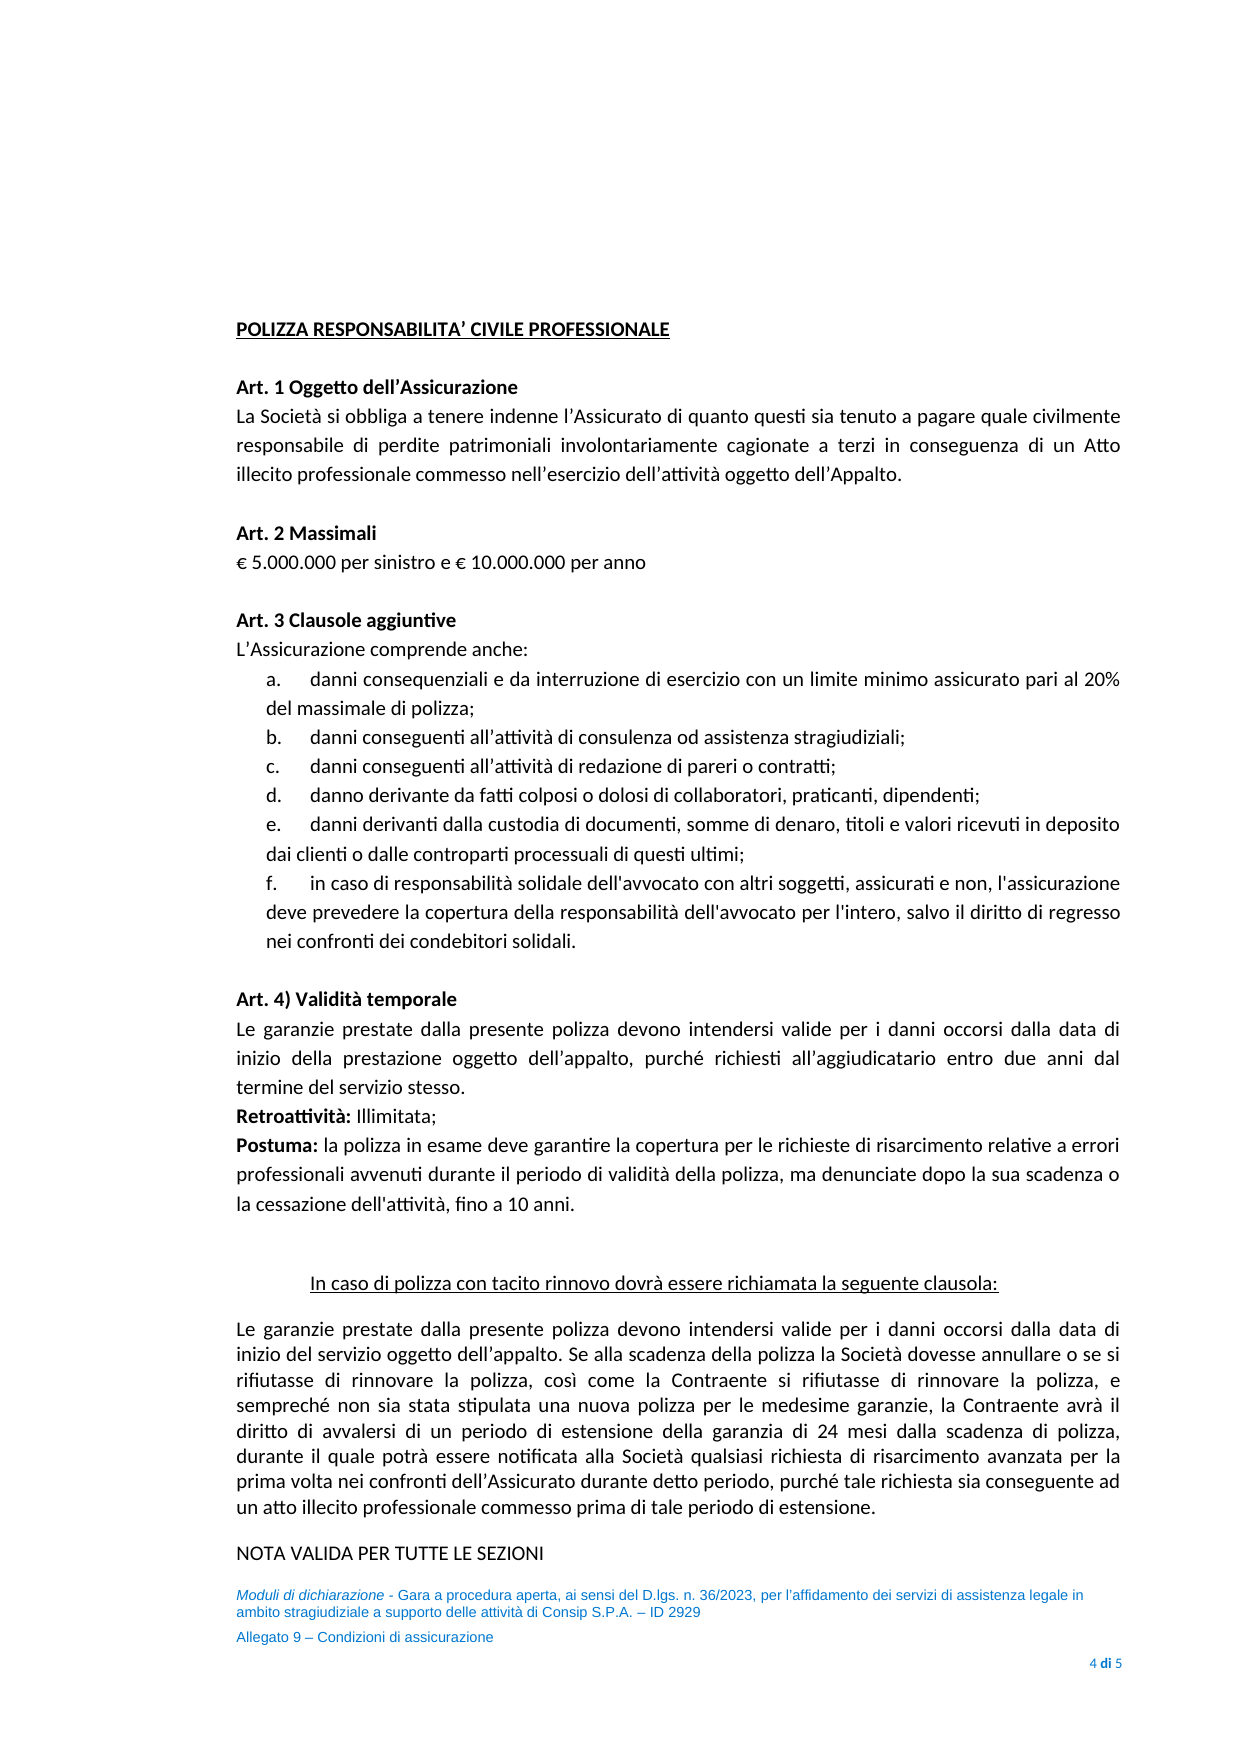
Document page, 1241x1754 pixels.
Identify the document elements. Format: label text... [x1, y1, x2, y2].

list danni conseguenti all’attività di redazione di pareri o contratti; [266, 753, 1122, 779]
list Postuma: la polizza in esame deve garantire la copertura per le richieste di risarcimento relative a errori professionali avvenuti durante il periodo di validità della polizza, ma denunciate dopo la sua scadenza o la cessazione dell'attività, fino a 10 anni. [236, 1132, 1122, 1216]
list € 5.000.000 per sinistro e € 10.000.000 per anno [236, 549, 1122, 574]
text NOTA VALIDA PER TUTTE LE SEZIONI [236, 1540, 1122, 1566]
list Art. 3 Clausole aggiuntive [236, 607, 1122, 633]
list in caso di responsabilità solidale dell'avvocato con altri soggetti, assicurati e non, l'assicurazione deve prevedere la copertura della responsabilità dell'avvocato per l'intero, salvo il diritto di regresso nei confronti dei condebitori solidali. [266, 870, 1122, 954]
list danni consequenziali e da interruzione di esercizio con un limite minimo assicurato pari al 20% del massimale di polizza; [266, 666, 1122, 720]
list Art. 2 Massimali [236, 520, 1122, 545]
list danni conseguenti all’attività di consulenza od assistenza stragiudiziali; [266, 724, 1122, 749]
list L’Assicurazione comprende anche: [236, 637, 1122, 662]
list danno derivante da fatti colposi o dolosi di collaboratori, praticanti, dipendenti; [266, 782, 1122, 808]
list Le garanzie prestate dalla presente polizza devono intendersi valide per i danni occorsi dalla data di inizio della prestazione oggetto dell’appalto, purché richiesti all’aggiudicatario entro due anni dal termine del servizio stesso. [236, 1016, 1122, 1099]
list POLIZZA RESPONSABILITA’ CIVILE PROFESSIONALE [236, 316, 1122, 341]
list Art. 1 Oggetto dell’Assicurazione [236, 374, 1122, 399]
list Retroattività: Illimitata; [236, 1103, 1122, 1129]
text Le garanzie prestate dalla presente polizza devono intendersi valide per i danni occorsi dalla data di inizio del servizio oggetto dell’appalto. Se alla scadenza della polizza la Società dovesse annullare o se si rifiutasse di rinnovare la polizza, così come la Contraente si rifiutasse di rinnovare la polizza, e sempreché non sia stata stipulata una nuova polizza per le medesime garanzie, la Contraente avrà il diritto di avvalersi di un periodo di estensione della garanzia di 24 mesi dalla scadenza di polizza, durante il quale potrà essere notificata alla Società qualsiasi richiesta di risarcimento avanzata per la prima volta nei confronti dell’Assicurato durante detto periodo, purché tale richiesta sia conseguente ad un atto illecito professionale commesso prima di tale periodo di estensione. [236, 1316, 1122, 1519]
text In caso di polizza con tacito rinnovo dovrà essere richiamata la seguente clausola: [236, 1270, 1122, 1295]
list danni derivanti dalla custodia di documenti, somme di denaro, titoli e valori ricevuti in deposito dai clienti o dalle controparti processuali di questi ultimi; [266, 812, 1122, 866]
list La Società si obbliga a tenere indenne l’Assicurato di quanto questi sia tenuto a pagare quale civilmente responsabile di perdite patrimoniali involontariamente cagionate a terzi in conseguenza di un Atto illecito professionale commesso nell’esercizio dell’attività oggetto dell’Appalto. [236, 403, 1122, 487]
list Art. 4) Validità temporale [236, 987, 1122, 1012]
